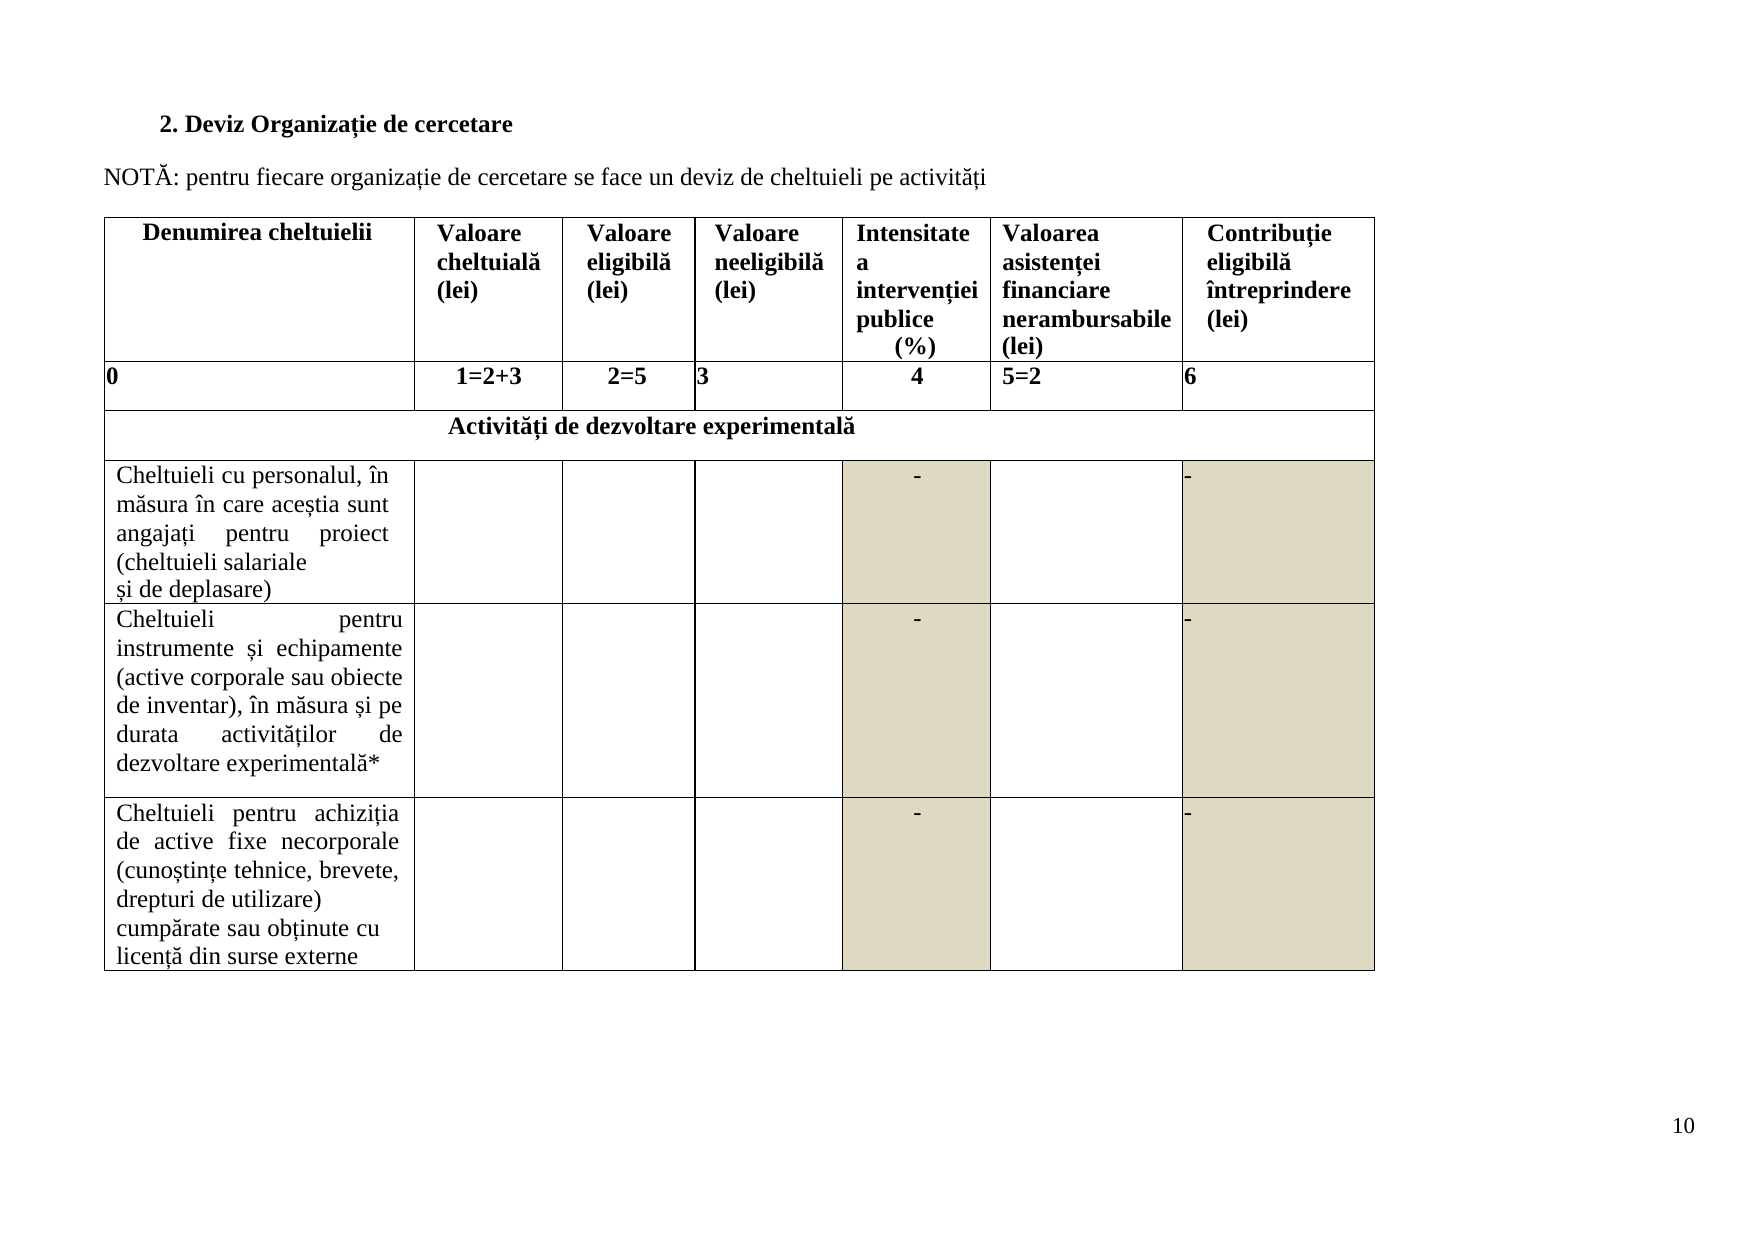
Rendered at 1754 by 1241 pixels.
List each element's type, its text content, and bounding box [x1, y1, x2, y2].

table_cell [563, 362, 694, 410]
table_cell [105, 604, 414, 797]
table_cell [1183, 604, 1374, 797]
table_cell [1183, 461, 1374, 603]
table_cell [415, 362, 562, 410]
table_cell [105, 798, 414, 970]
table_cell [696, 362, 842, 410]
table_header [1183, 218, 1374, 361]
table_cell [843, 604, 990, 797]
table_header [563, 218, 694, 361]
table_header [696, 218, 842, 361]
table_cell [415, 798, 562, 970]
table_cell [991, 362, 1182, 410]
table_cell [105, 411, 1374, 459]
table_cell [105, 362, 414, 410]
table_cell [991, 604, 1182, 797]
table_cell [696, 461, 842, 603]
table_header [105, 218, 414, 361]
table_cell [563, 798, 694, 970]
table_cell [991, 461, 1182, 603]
text NOTĂ: pentru fiecare organizație de cercetare se face un deviz de cheltuieli pe activități [103, 162, 1706, 191]
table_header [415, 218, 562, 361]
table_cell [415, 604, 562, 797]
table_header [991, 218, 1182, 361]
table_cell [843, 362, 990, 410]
subtitle Deviz Organizație de cercetare [159, 109, 1706, 137]
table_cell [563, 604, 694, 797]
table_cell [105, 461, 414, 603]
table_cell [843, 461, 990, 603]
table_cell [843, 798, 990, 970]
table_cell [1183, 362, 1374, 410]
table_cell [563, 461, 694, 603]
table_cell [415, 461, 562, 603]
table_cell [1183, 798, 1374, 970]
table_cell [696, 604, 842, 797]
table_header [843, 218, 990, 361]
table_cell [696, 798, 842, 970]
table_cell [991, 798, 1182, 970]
